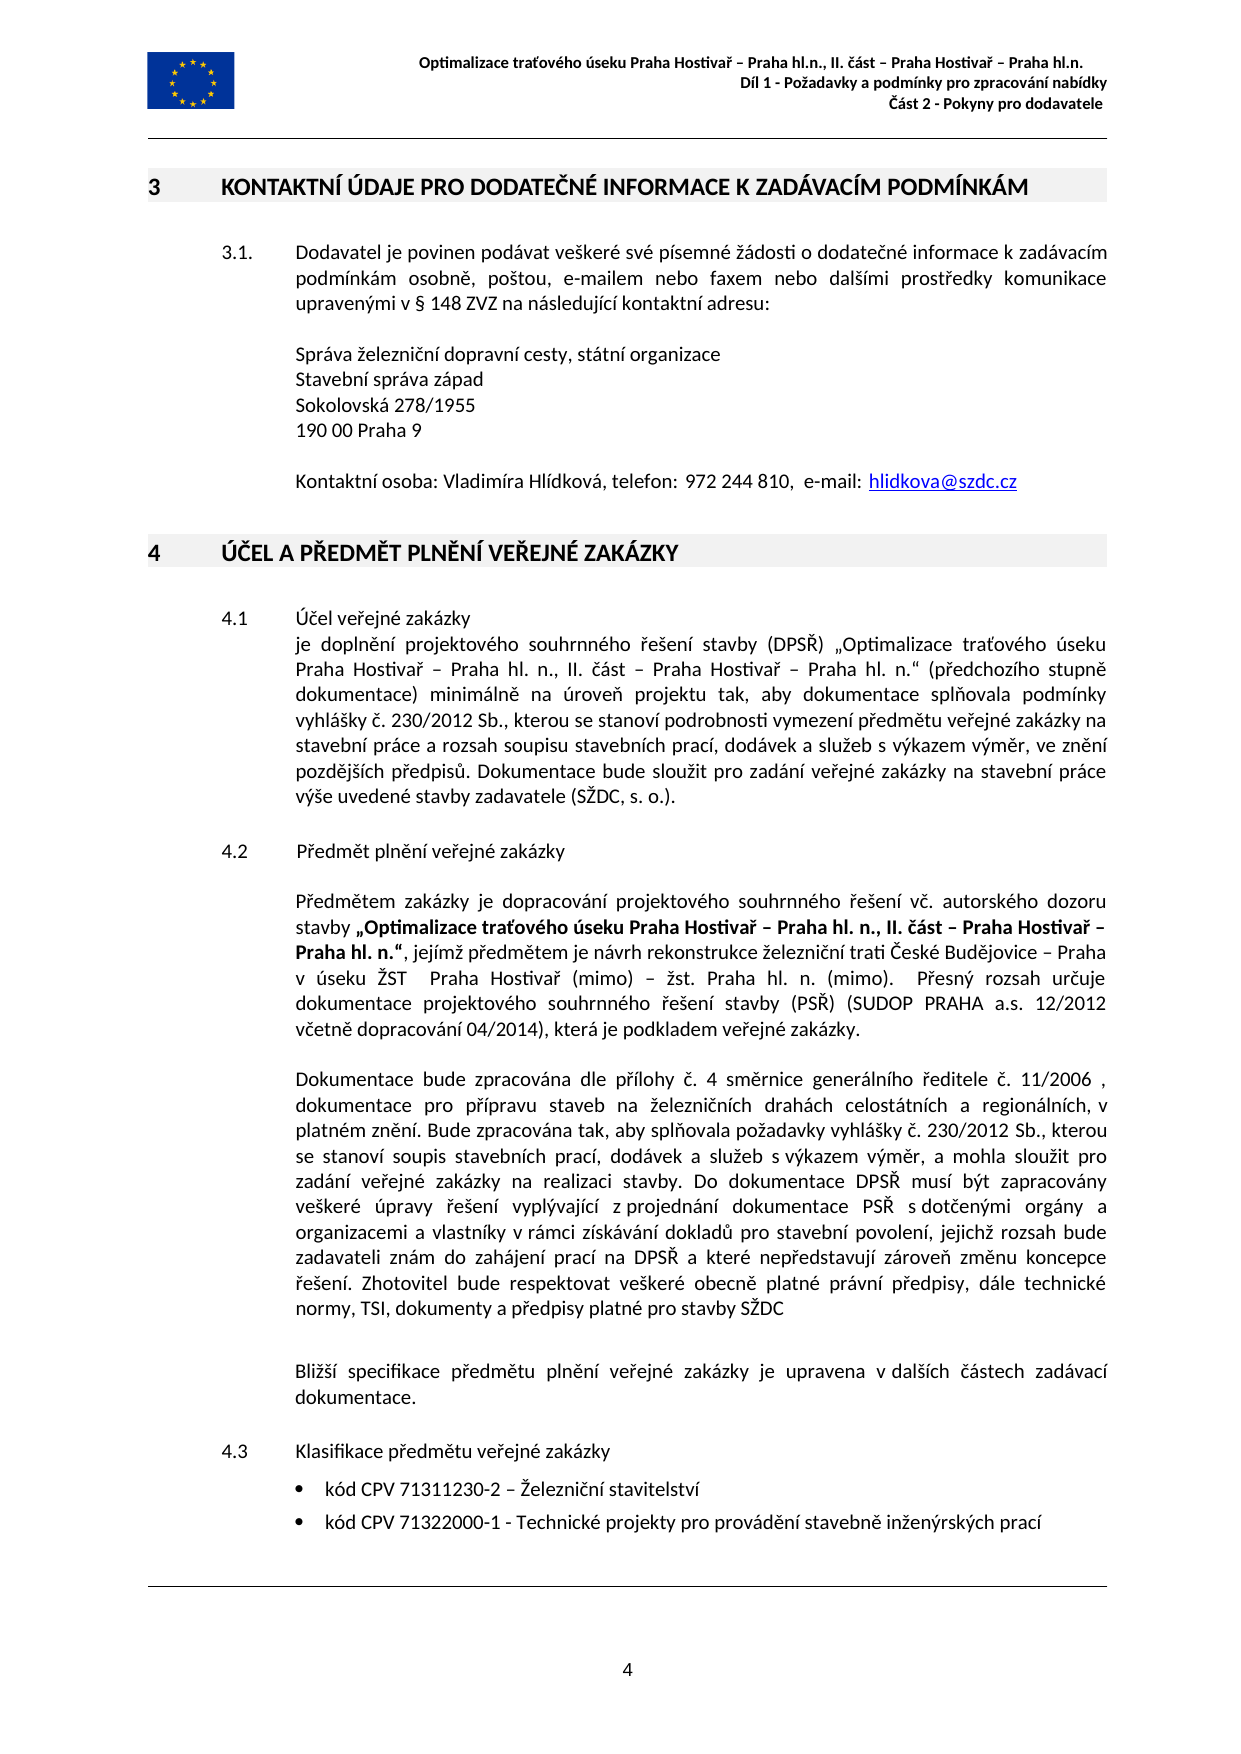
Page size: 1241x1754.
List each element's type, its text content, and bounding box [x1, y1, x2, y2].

list Předmět plnění veřejné zakázky [221, 838, 1107, 863]
text 3.1. Dodavatel je povinen podávat veškeré své písemné žádosti o dodatečné informace k zadávacím podmínkám osobně, poštou, e-mailem nebo faxem nebo dalšími prostředky komunikace upravenými v § 148 ZVZ na následující kontaktní adresu: [221, 239, 1107, 316]
text Kontaktní osoba: Vladimíra Hlídková, telefon: 972 244 810, e-mail: hlidkova@szdc.cz [295, 468, 1107, 494]
list kód CPV 71311230-2 – Železniční stavitelství [295, 1476, 1107, 1502]
list Předmětem zakázky je dopracování projektového souhrnného řešení vč. autorského dozoru stavby „Optimalizace traťového úseku Praha Hostivař – Praha hl. n., II. část – Praha Hostivař – Praha hl. n.“, jejímž předmětem je návrh rekonstrukce železniční trati České Budějovice – Praha v úseku ŽST Praha Hostivař (mimo) – žst. Praha hl. n. (mimo). Přesný rozsah určuje dokumentace projektového souhrnného řešení stavby (PSŘ) (SUDOP PRAHA a.s. 12/2012 včetně dopracování 04/2014), která je podkladem veřejné zakázky. [295, 889, 1107, 1041]
subtitle ÚČEL A PŘEDMĚT PLNĚNÍ VEŘEJNÉ ZAKÁZKY [148, 534, 1107, 567]
text 190 00 Praha 9 [295, 417, 1107, 443]
text Stavební správa západ [295, 367, 1107, 392]
subtitle KONTAKTNÍ ÚDAJE PRO DODATEČNÉ INFORMACE K ZADÁVACÍM PODMÍNKÁM [148, 168, 1107, 202]
list kód CPV 71322000-1 - Technické projekty pro provádění stavebně inženýrských prací [295, 1502, 1107, 1535]
text Sokolovská 278/1955 [295, 392, 1107, 417]
list Dokumentace bude zpracována dle přílohy č. 4 směrnice generálního ředitele č. 11/2006 , dokumentace pro přípravu staveb na železničních drahách celostátních a regionálních, v platném znění. Bude zpracována tak, aby splňovala požadavky vyhlášky č. 230/2012 Sb., kterou se stanoví soupis stavebních prací, dodávek a služeb s výkazem výměr, a mohla sloužit pro zadání veřejné zakázky na realizaci stavby. Do dokumentace DPSŘ musí být zapracovány veškeré úpravy řešení vyplývající z projednání dokumentace PSŘ s dotčenými orgány a organizacemi a vlastníky v rámci získávání dokladů pro stavební povolení, jejichž rozsah bude zadavateli znám do zahájení prací na DPSŘ a které nepředstavují zároveň změnu koncepce řešení. Zhotovitel bude respektovat veškeré obecně platné právní předpisy, dále technické normy, TSI, dokumenty a předpisy platné pro stavby SŽDC [295, 1067, 1107, 1321]
text Bližší specifikace předmětu plnění veřejné zakázky je upravena v dalších částech zadávací dokumentace. [295, 1359, 1107, 1409]
list Klasifikace předmětu veřejné zakázky [221, 1438, 1107, 1464]
list je doplnění projektového souhrnného řešení stavby (DPSŘ) „Optimalizace traťového úseku Praha Hostivař – Praha hl. n., II. část – Praha Hostivař – Praha hl. n.“ (předchozího stupně dokumentace) minimálně na úroveň projektu tak, aby dokumentace splňovala podmínky vyhlášky č. 230/2012 Sb., kterou se stanoví podrobnosti vymezení předmětu veřejné zakázky na stavební práce a rozsah soupisu stavebních prací, dodávek a služeb s výkazem výměr, ve znění pozdějších předpisů. Dokumentace bude sloužit pro zadání veřejné zakázky na stavební práce výše uvedené stavby zadavatele (SŽDC, s. o.). [295, 631, 1107, 809]
picture [147, 52, 235, 109]
text 4.1 Účel veřejné zakázky [221, 605, 1107, 631]
text Správa železniční dopravní cesty, státní organizace [295, 341, 1107, 367]
